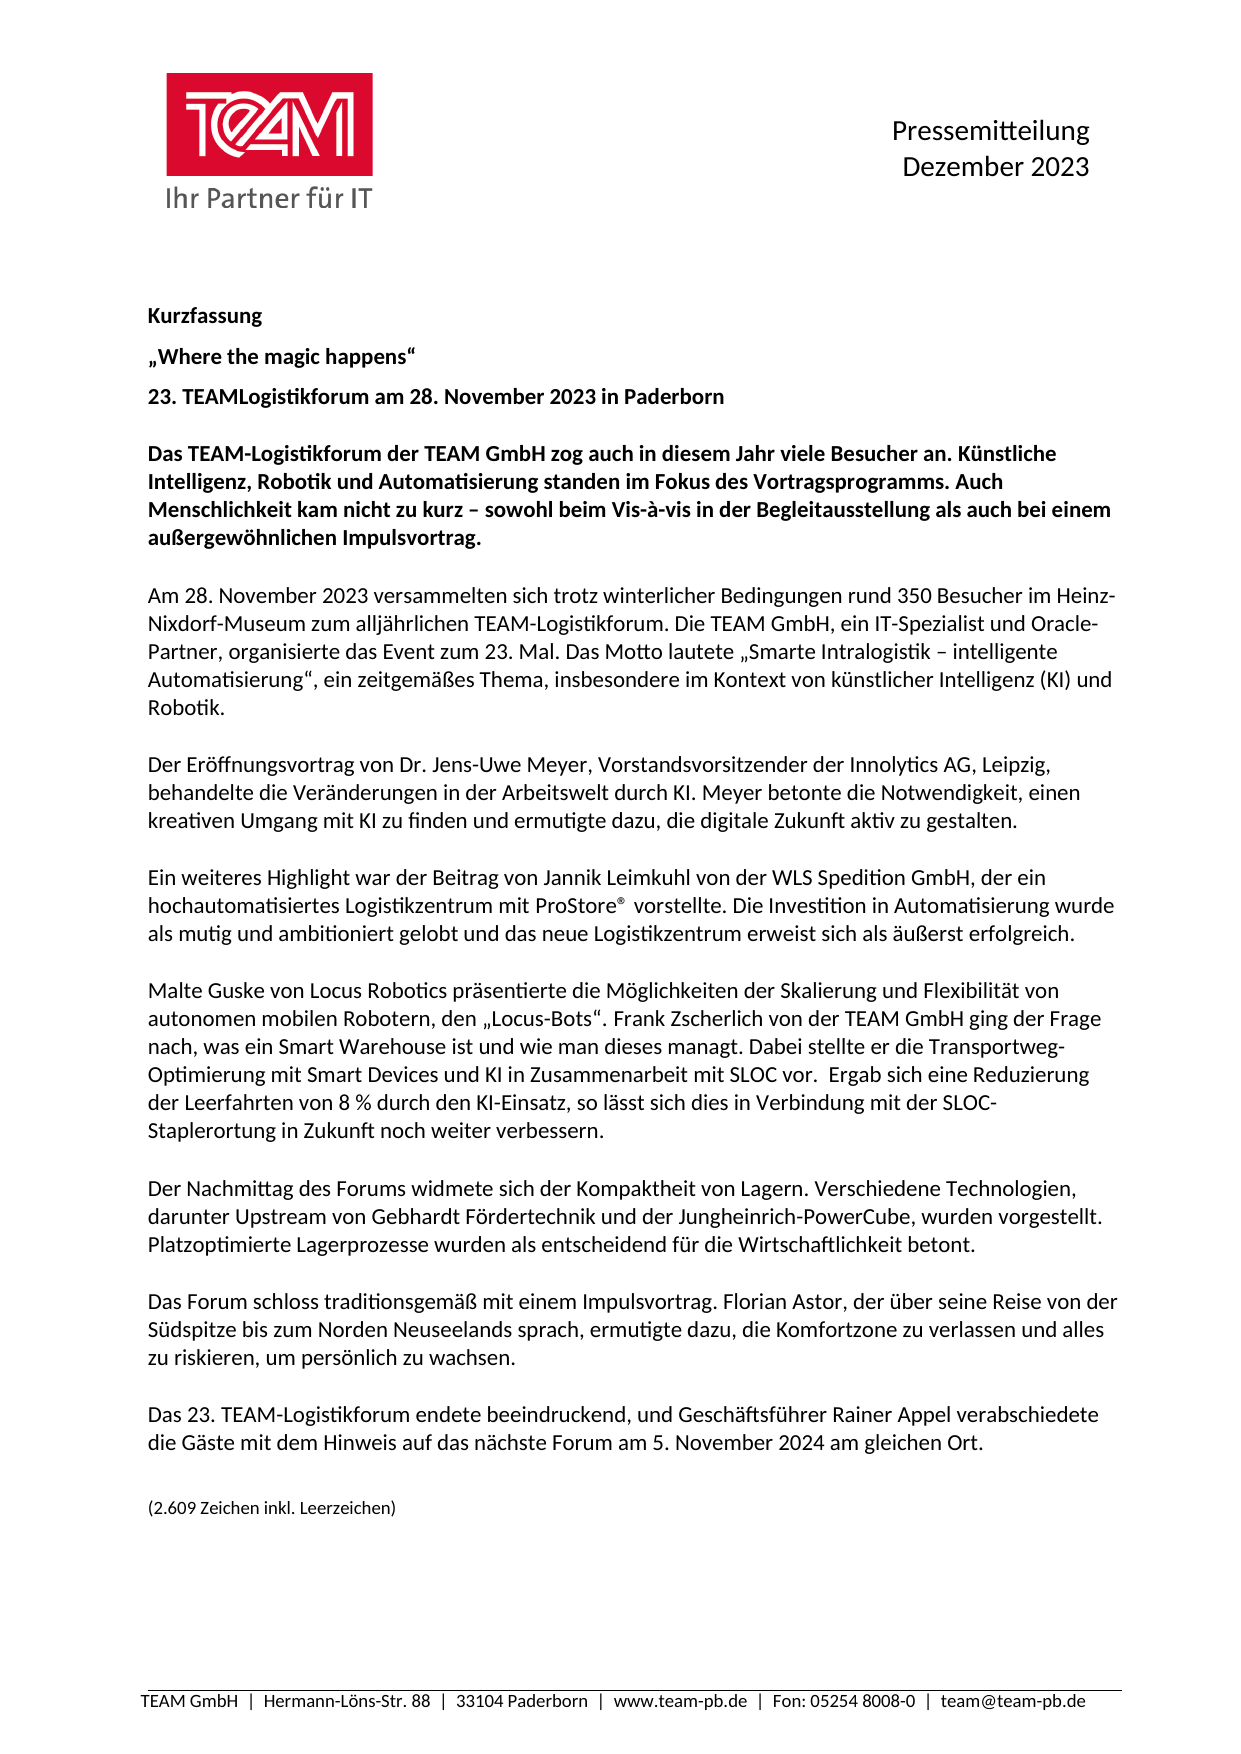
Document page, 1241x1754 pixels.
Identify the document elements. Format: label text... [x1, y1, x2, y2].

text 23. TEAMLogistikforum am 28. November 2023 in Paderborn [148, 382, 1122, 410]
text Malte Guske von Locus Robotics präsentierte die Möglichkeiten der Skalierung und Flexibilität von autonomen mobilen Robotern, den „Locus-Bots“. Frank Zscherlich von der TEAM GmbH ging der Frage nach, was ein Smart Warehouse ist und wie man dieses managt. Dabei stellte er die Transportweg-Optimierung mit Smart Devices und KI in Zusammenarbeit mit SLOC vor. Ergab sich eine Reduzierung der Leerfahrten von 8 % durch den KI-Einsatz, so lässt sich dies in Verbindung mit der SLOC-Staplerortung in Zukunft noch weiter verbessern. [148, 976, 1122, 1144]
text Ein weiteres Highlight war der Beitrag von Jannik Leimkuhl von der WLS Spedition GmbH, der ein hochautomatisiertes Logistikzentrum mit ProStore® vorstellte. Die Investition in Automatisierung wurde als mutig und ambitioniert gelobt und das neue Logistikzentrum erweist sich als äußerst erfolgreich. [148, 863, 1122, 947]
text (2.609 Zeichen inkl. Leerzeichen) [148, 1485, 1122, 1519]
text Kurzfassung [148, 301, 1122, 329]
text Der Eröffnungsvortrag von Dr. Jens-Uwe Meyer, Vorstandsvorsitzender der Innolytics AG, Leipzig, behandelte die Veränderungen in der Arbeitswelt durch KI. Meyer betonte die Notwendigkeit, einen kreativen Umgang mit KI zu finden und ermutigte dazu, die digitale Zukunft aktiv zu gestalten. [148, 750, 1122, 834]
text „Where the magic happens“ [148, 342, 1122, 370]
picture [166, 73, 373, 208]
text Der Nachmittag des Forums widmete sich der Kompaktheit von Lagern. Verschiedene Technologien, darunter Upstream von Gebhardt Fördertechnik und der Jungheinrich-PowerCube, wurden vorgestellt. Platzoptimierte Lagerprozesse wurden als entscheidend für die Wirtschaftlichkeit betont. [148, 1174, 1122, 1258]
text Das Forum schloss traditionsgemäß mit einem Impulsvortrag. Florian Astor, der über seine Reise von der Südspitze bis zum Norden Neuseelands sprach, ermutigte dazu, die Komfortzone zu verlassen und alles zu riskieren, um persönlich zu wachsen. [148, 1287, 1122, 1371]
text Das TEAM-Logistikforum der TEAM GmbH zog auch in diesem Jahr viele Besucher an. Künstliche Intelligenz, Robotik und Automatisierung standen im Fokus des Vortragsprogramms. Auch Menschlichkeit kam nicht zu kurz – sowohl beim Vis-à-vis in der Begleitausstellung als auch bei einem außergewöhnlichen Impulsvortrag. [148, 439, 1122, 552]
text Am 28. November 2023 versammelten sich trotz winterlicher Bedingungen rund 350 Besucher im Heinz-Nixdorf-Museum zum alljährlichen TEAM-Logistikforum. Die TEAM GmbH, ein IT-Spezialist und Oracle-Partner, organisierte das Event zum 23. Mal. Das Motto lautete „Smarte Intralogistik – intelligente Automatisierung“, ein zeitgemäßes Thema, insbesondere im Kontext von künstlicher Intelligenz (KI) und Robotik. [148, 581, 1122, 721]
text Das 23. TEAM-Logistikforum endete beeindruckend, und Geschäftsführer Rainer Appel verabschiedete die Gäste mit dem Hinweis auf das nächste Forum am 5. November 2024 am gleichen Ort. [148, 1400, 1122, 1456]
